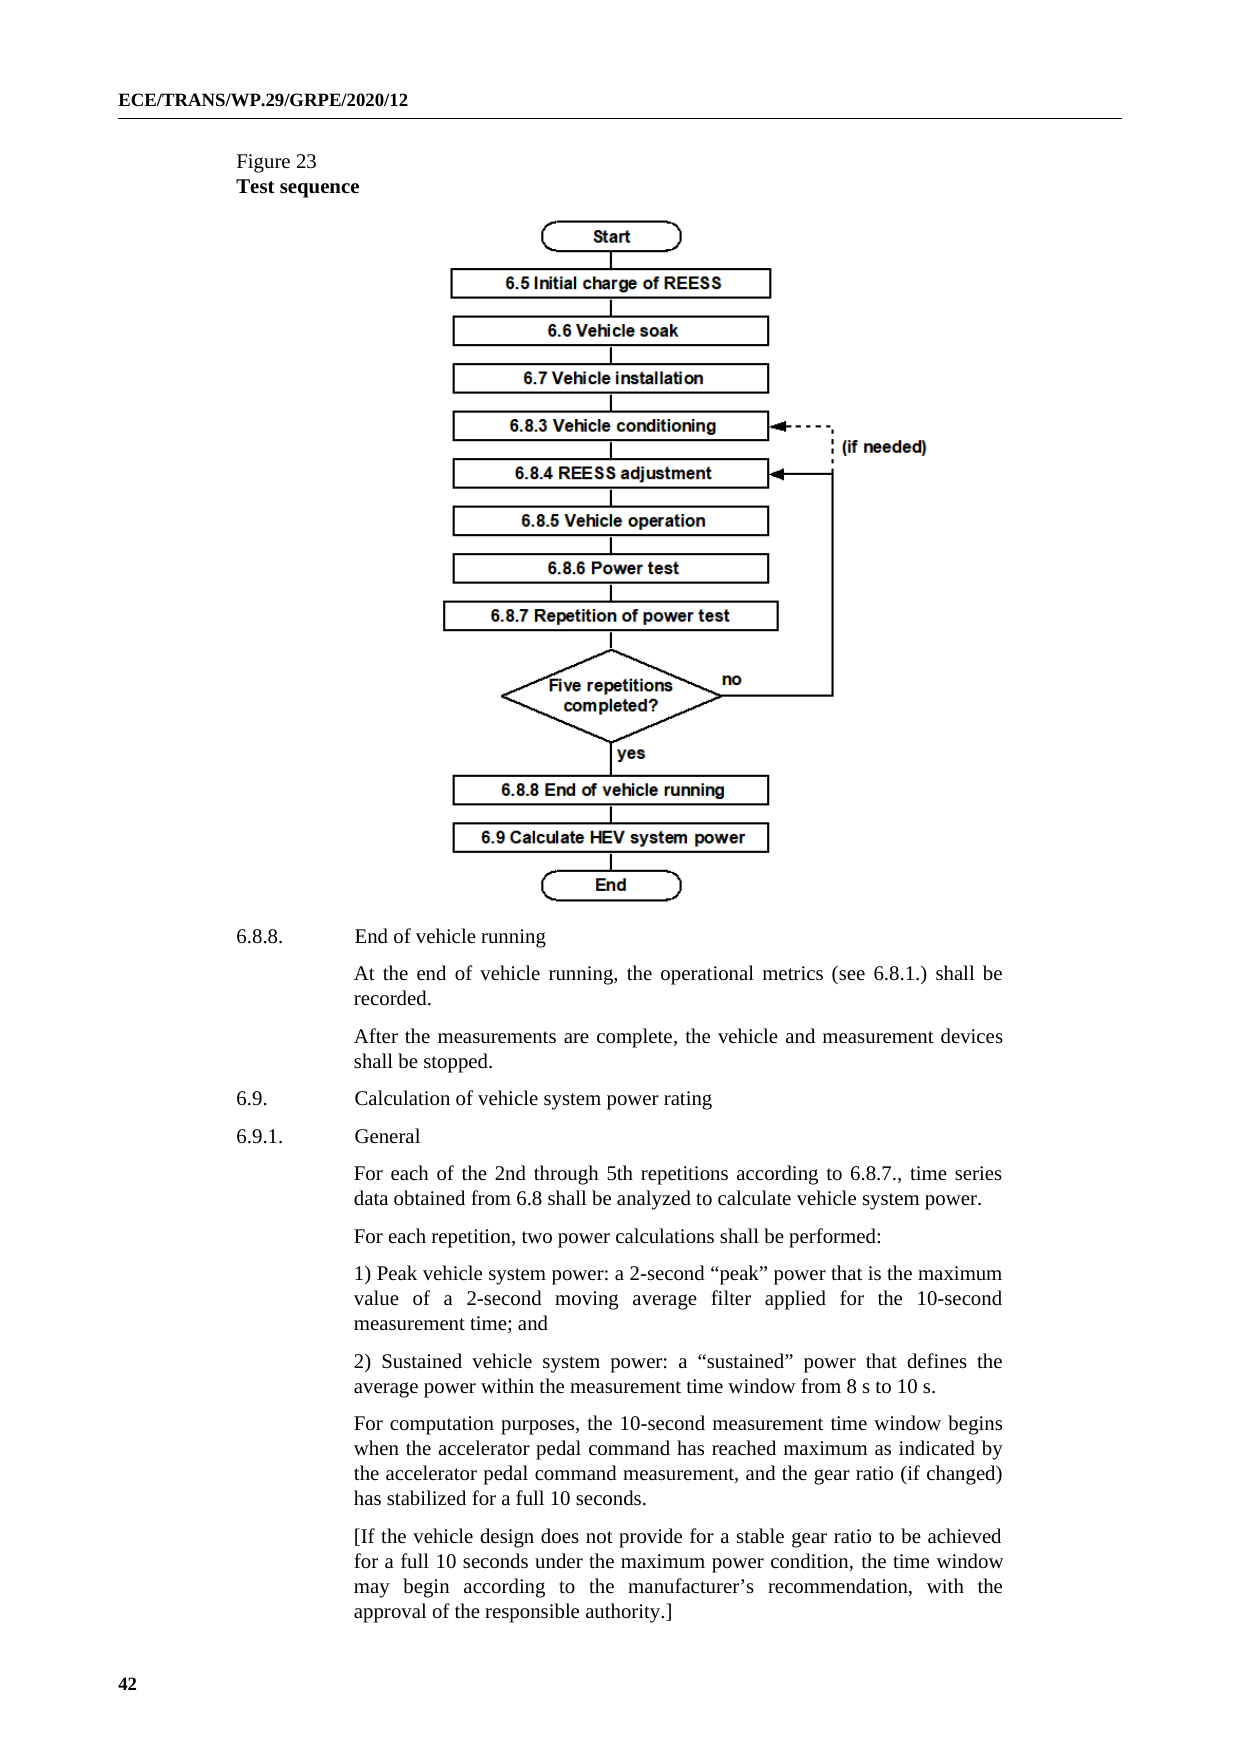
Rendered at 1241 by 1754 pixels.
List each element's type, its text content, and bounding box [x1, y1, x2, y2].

text After the measurements are complete, the vehicle and measurement devices shall be stopped. [354, 1023, 1003, 1073]
picture [421, 210, 936, 911]
text For computation purposes, the 10-second measurement time window begins when the accelerator pedal command has reached maximum as indicated by the accelerator pedal command measurement, and the gear ratio (if changed) has stabilized for a full 10 seconds. [354, 1410, 1003, 1510]
text For each of the 2nd through 5th repetitions according to ‎6.8.7., time series data obtained from ‎6.8 shall be analyzed to calculate vehicle system power. [354, 1160, 1003, 1210]
text 1) Peak vehicle system power: a 2-second “peak” power that is the maximum value of a 2-second moving average filter applied for the 10-second measurement time; and [354, 1260, 1003, 1335]
text At the end of vehicle running, the operational metrics (see ‎6.8.1.) shall be recorded. [354, 960, 1003, 1010]
text 6.8.8. End of vehicle running [236, 923, 1004, 948]
text For each repetition, two power calculations shall be performed: [354, 1223, 1003, 1248]
text [If the vehicle design does not provide for a stable gear ratio to be achieved for a full 10 seconds under the maximum power condition, the time window may begin according to the manufacturer’s recommendation, with the approval of the responsible authority.] [354, 1523, 1003, 1623]
text 6.9.1. General [236, 1123, 1004, 1148]
text 2) Sustained vehicle system power: a “sustained” power that defines the average power within the measurement time window from 8 s to 10 s. [354, 1348, 1003, 1398]
text Test sequence [236, 173, 1004, 198]
text Figure 23 [236, 148, 1122, 173]
text 6.9. Calculation of vehicle system power rating [236, 1085, 1004, 1110]
